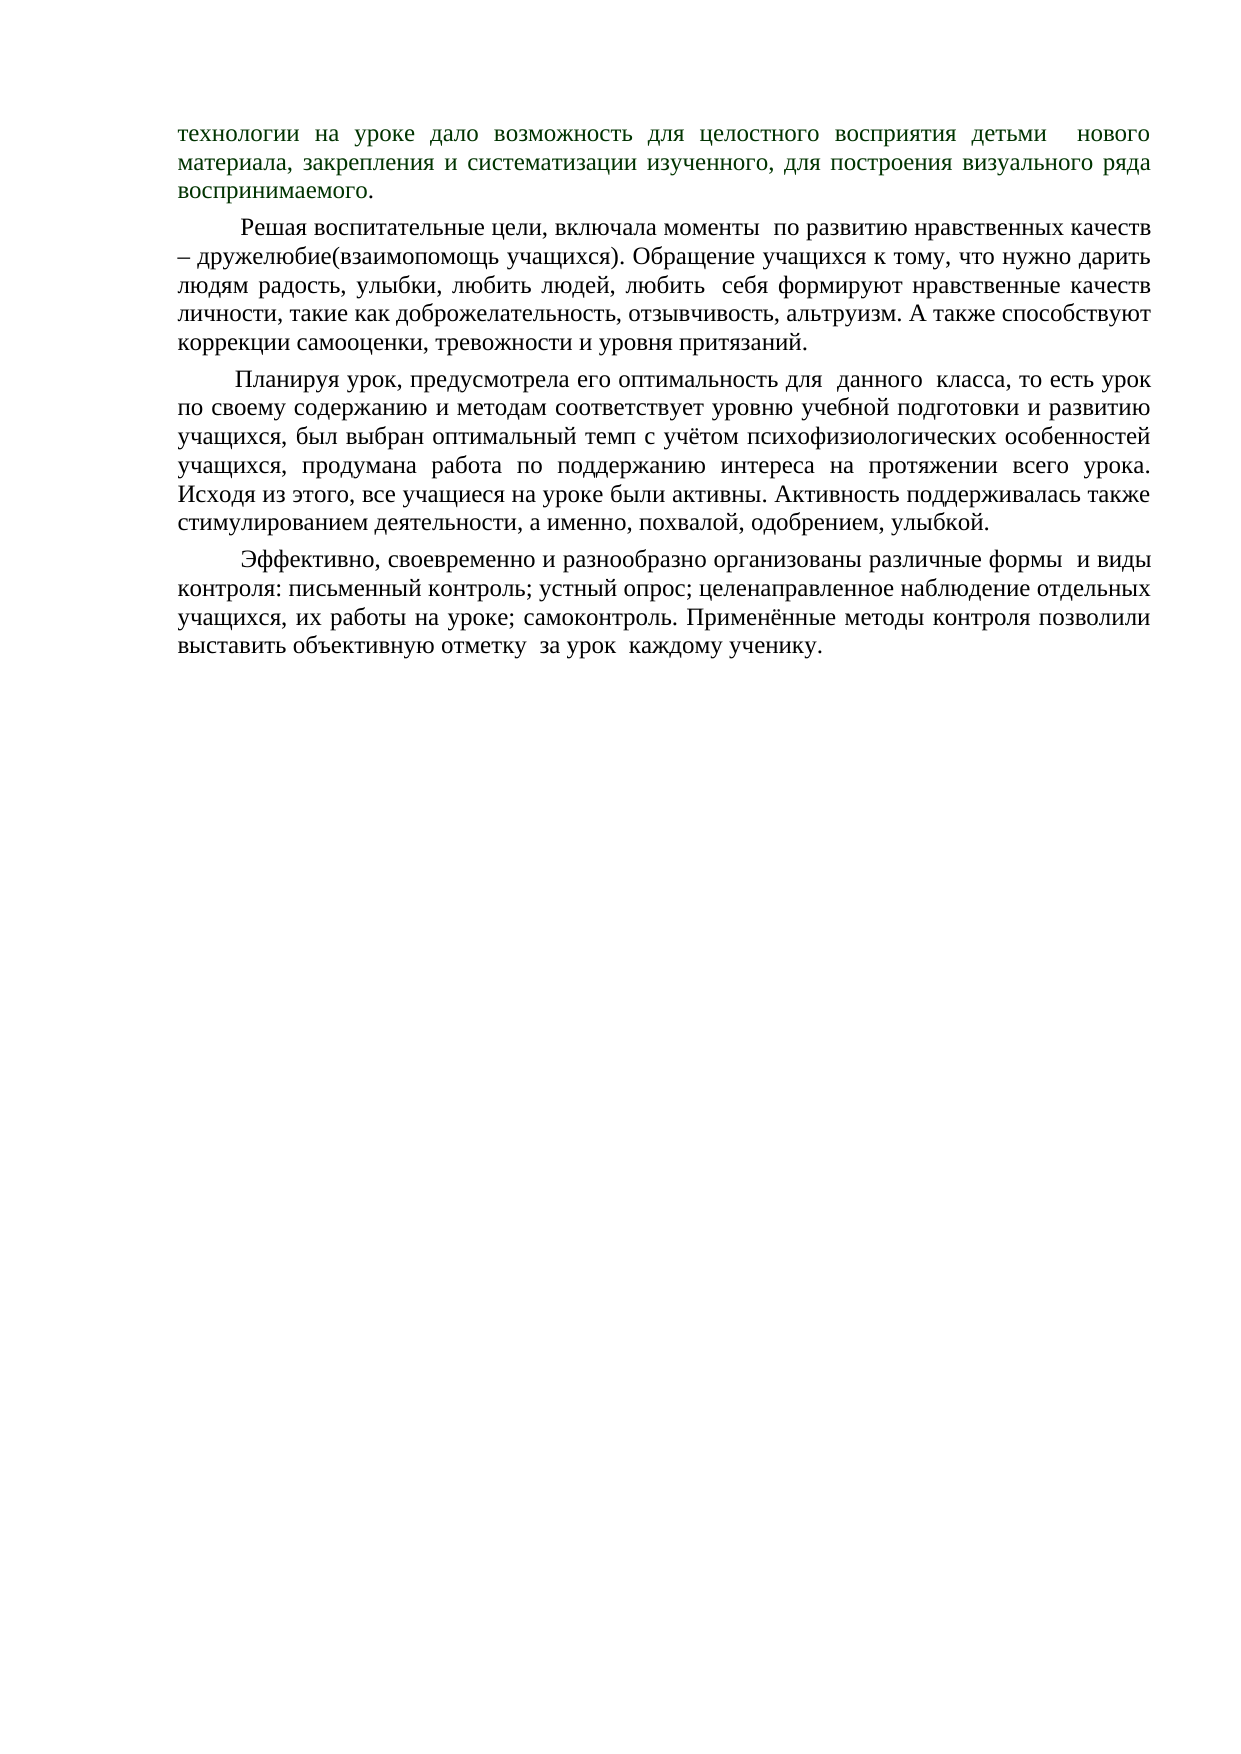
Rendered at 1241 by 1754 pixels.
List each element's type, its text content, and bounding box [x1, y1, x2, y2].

text Планируя урок, предусмотрела его оптимальность для данного класса, то есть урок по своему содержанию и методам соответствует уровню учебной подготовки и развитию учащихся, был выбран оптимальный темп с учётом психофизиологических особенностей учащихся, продумана работа по поддержанию интереса на протяжении всего урока. Исходя из этого, все учащиеся на уроке были активны. Активность поддерживалась также стимулированием деятельности, а именно, похвалой, одобрением, улыбкой. [177, 364, 1152, 536]
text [177, 118, 1152, 204]
text Эффективно, своевременно и разнообразно организованы различные формы и виды контроля: письменный контроль; устный опрос; целенаправленное наблюдение отдельных учащихся, их работы на уроке; самоконтроль. Применённые методы контроля позволили выставить объективную отметку за урок каждому ученику. [177, 544, 1152, 659]
text Решая воспитательные цели, включала моменты по развитию нравственных качеств – дружелюбие(взаимопомощь учащихся). Обращение учащихся к тому, что нужно дарить людям радость, улыбки, любить людей, любить себя формируют нравственные качеств личности, такие как доброжелательность, отзывчивость, альтруизм. А также способствуют коррекции самооценки, тревожности и уровня притязаний. [177, 212, 1152, 356]
